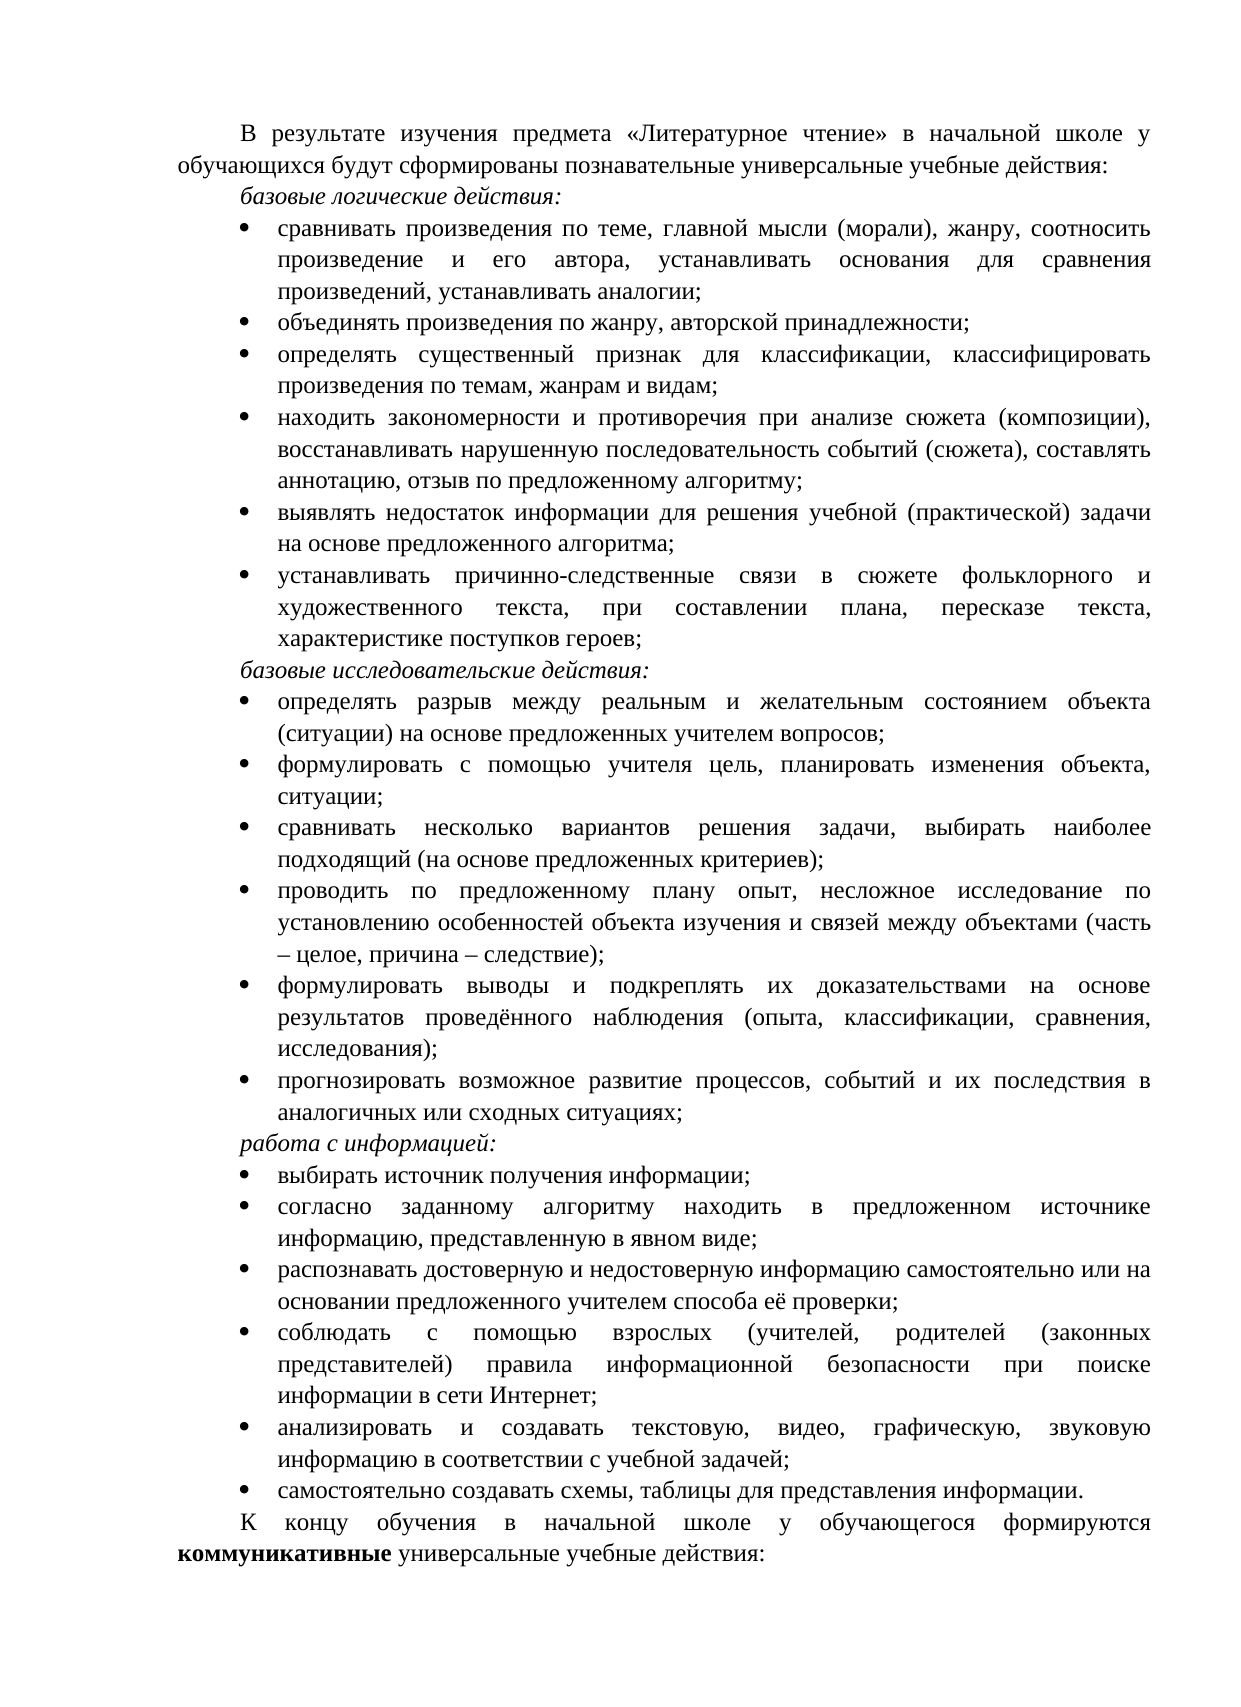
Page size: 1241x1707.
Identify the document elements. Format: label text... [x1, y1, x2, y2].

list выявлять недостаток информации для решения учебной (практической) задачи на основе предложенного алгоритма; [240, 497, 1152, 557]
list определять существенный признак для классификации, классифицировать произведения по темам, жанрам и видам; [240, 339, 1152, 399]
list согласно заданному алгоритму находить в предложенном источнике информацию, представленную в явном виде; [240, 1191, 1152, 1252]
list устанавливать причинно-следственные связи в сюжете фольклорного и художественного текста, при составлении плана, пересказе текста, характеристике поступков героев; [240, 560, 1152, 652]
text базовые логические действия: [177, 181, 1152, 210]
list формулировать выводы и подкреплять их доказательствами на основе результатов проведённого наблюдения (опыта, классификации, сравнения, исследования); [240, 970, 1152, 1062]
list сравнивать несколько вариантов решения задачи, выбирать наиболее подходящий (на основе предложенных критериев); [240, 812, 1152, 873]
text базовые исследовательские действия: [177, 655, 1152, 683]
list прогнозировать возможное развитие процессов, событий и их последствия в аналогичных или сходных ситуациях; [240, 1065, 1152, 1125]
text работа с информацией: [177, 1128, 1152, 1157]
list находить закономерности и противоречия при анализе сюжета (композиции), восстанавливать нарушенную последовательность событий (сюжета), составлять аннотацию, отзыв по предложенному алгоритму; [240, 402, 1152, 494]
list определять разрыв между реальным и желательным состоянием объекта (ситуации) на основе предложенных учителем вопросов; [240, 686, 1152, 747]
list самостоятельно создавать схемы, таблицы для представления информации. [240, 1475, 1152, 1504]
text В результате изучения предмета «Литературное чтение» в начальной школе у обучающихся будут сформированы познавательные универсальные учебные действия: [177, 118, 1152, 178]
list соблюдать с помощью взрослых (учителей, родителей (законных представителей) правила информационной безопасности при поиске информации в сети Интернет; [240, 1317, 1152, 1409]
list сравнивать произведения по теме, главной мысли (морали), жанру, соотносить произведение и его автора, устанавливать основания для сравнения произведений, устанавливать аналогии; [240, 213, 1152, 305]
list распознавать достоверную и недостоверную информацию самостоятельно или на основании предложенного учителем способа её проверки; [240, 1254, 1152, 1315]
list объединять произведения по жанру, авторской принадлежности; [240, 307, 1152, 336]
list формулировать с помощью учителя цель, планировать изменения объекта, ситуации; [240, 749, 1152, 810]
text К концу обучения в начальной школе у обучающегося формируются коммуникативные универсальные учебные действия: [177, 1507, 1152, 1567]
list анализировать и создавать текстовую, видео, графическую, звуковую информацию в соответствии с учебной задачей; [240, 1412, 1152, 1472]
list проводить по предложенному плану опыт, несложное исследование по установлению особенностей объекта изучения и связей между объектами (часть – целое, причина – следствие); [240, 876, 1152, 967]
list выбирать источник получения информации; [240, 1160, 1152, 1188]
